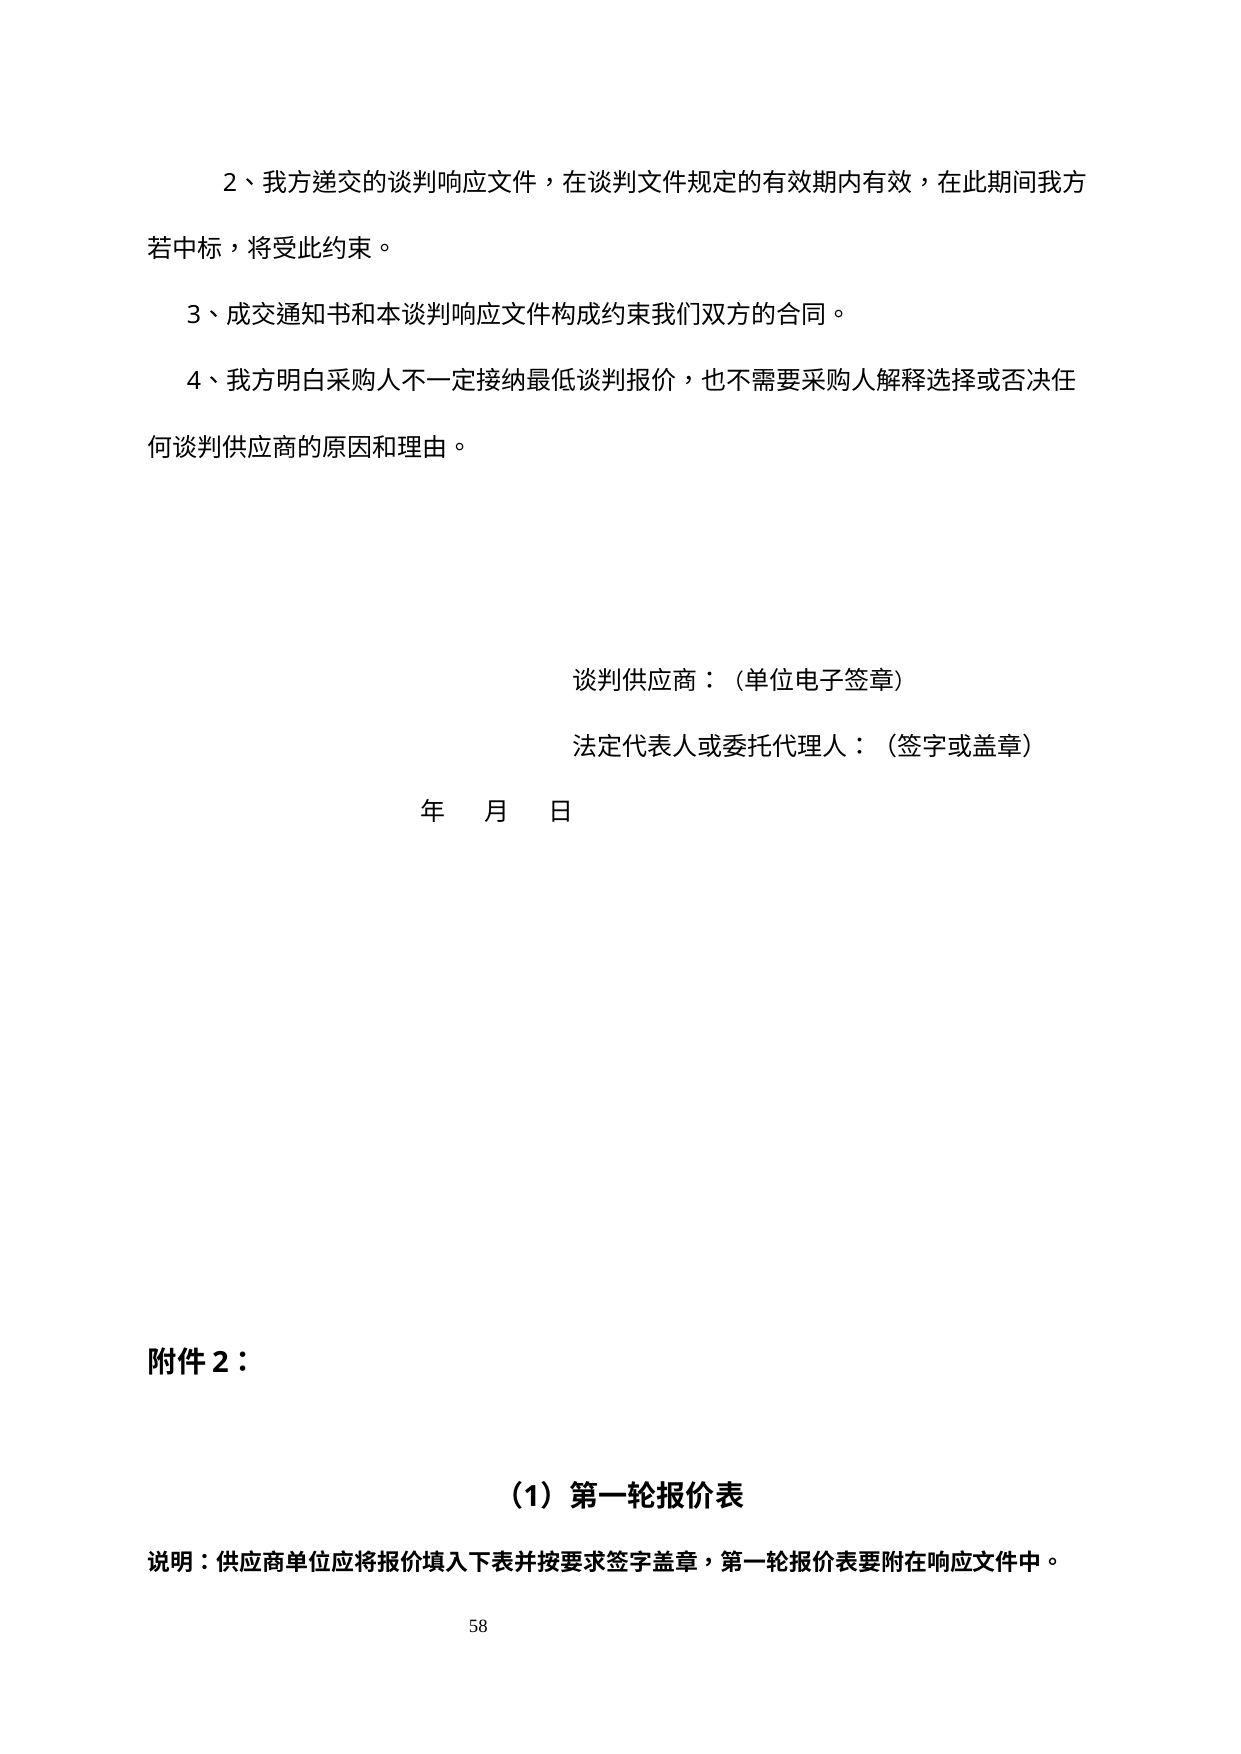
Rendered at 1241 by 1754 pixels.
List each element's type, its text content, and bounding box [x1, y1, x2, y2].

text 说明：供应商单位应将报价填入下表并按要求签字盖章，第一轮报价表要附在响应文件中。 [148, 1527, 1090, 1593]
text 谈判供应商：（单位电子签章） [148, 645, 1090, 711]
text 年 月 日 [148, 778, 1090, 844]
text 2、我方递交的谈判响应文件，在谈判文件规定的有效期内有效，在此期间我方若中标，将受此约束。 [148, 148, 1090, 281]
text 4、我方明白采购人不一定接纳最低谈判报价，也不需要采购人解释选择或否决任何谈判供应商的原因和理由。 [148, 347, 1090, 479]
text （1）第一轮报价表 [148, 1461, 1090, 1527]
text 法定代表人或委托代理人：（签字或盖章） [148, 711, 1090, 778]
text 3、成交通知书和本谈判响应文件构成约束我们双方的合同。 [148, 281, 1090, 347]
text 附件2： [148, 1328, 1090, 1394]
